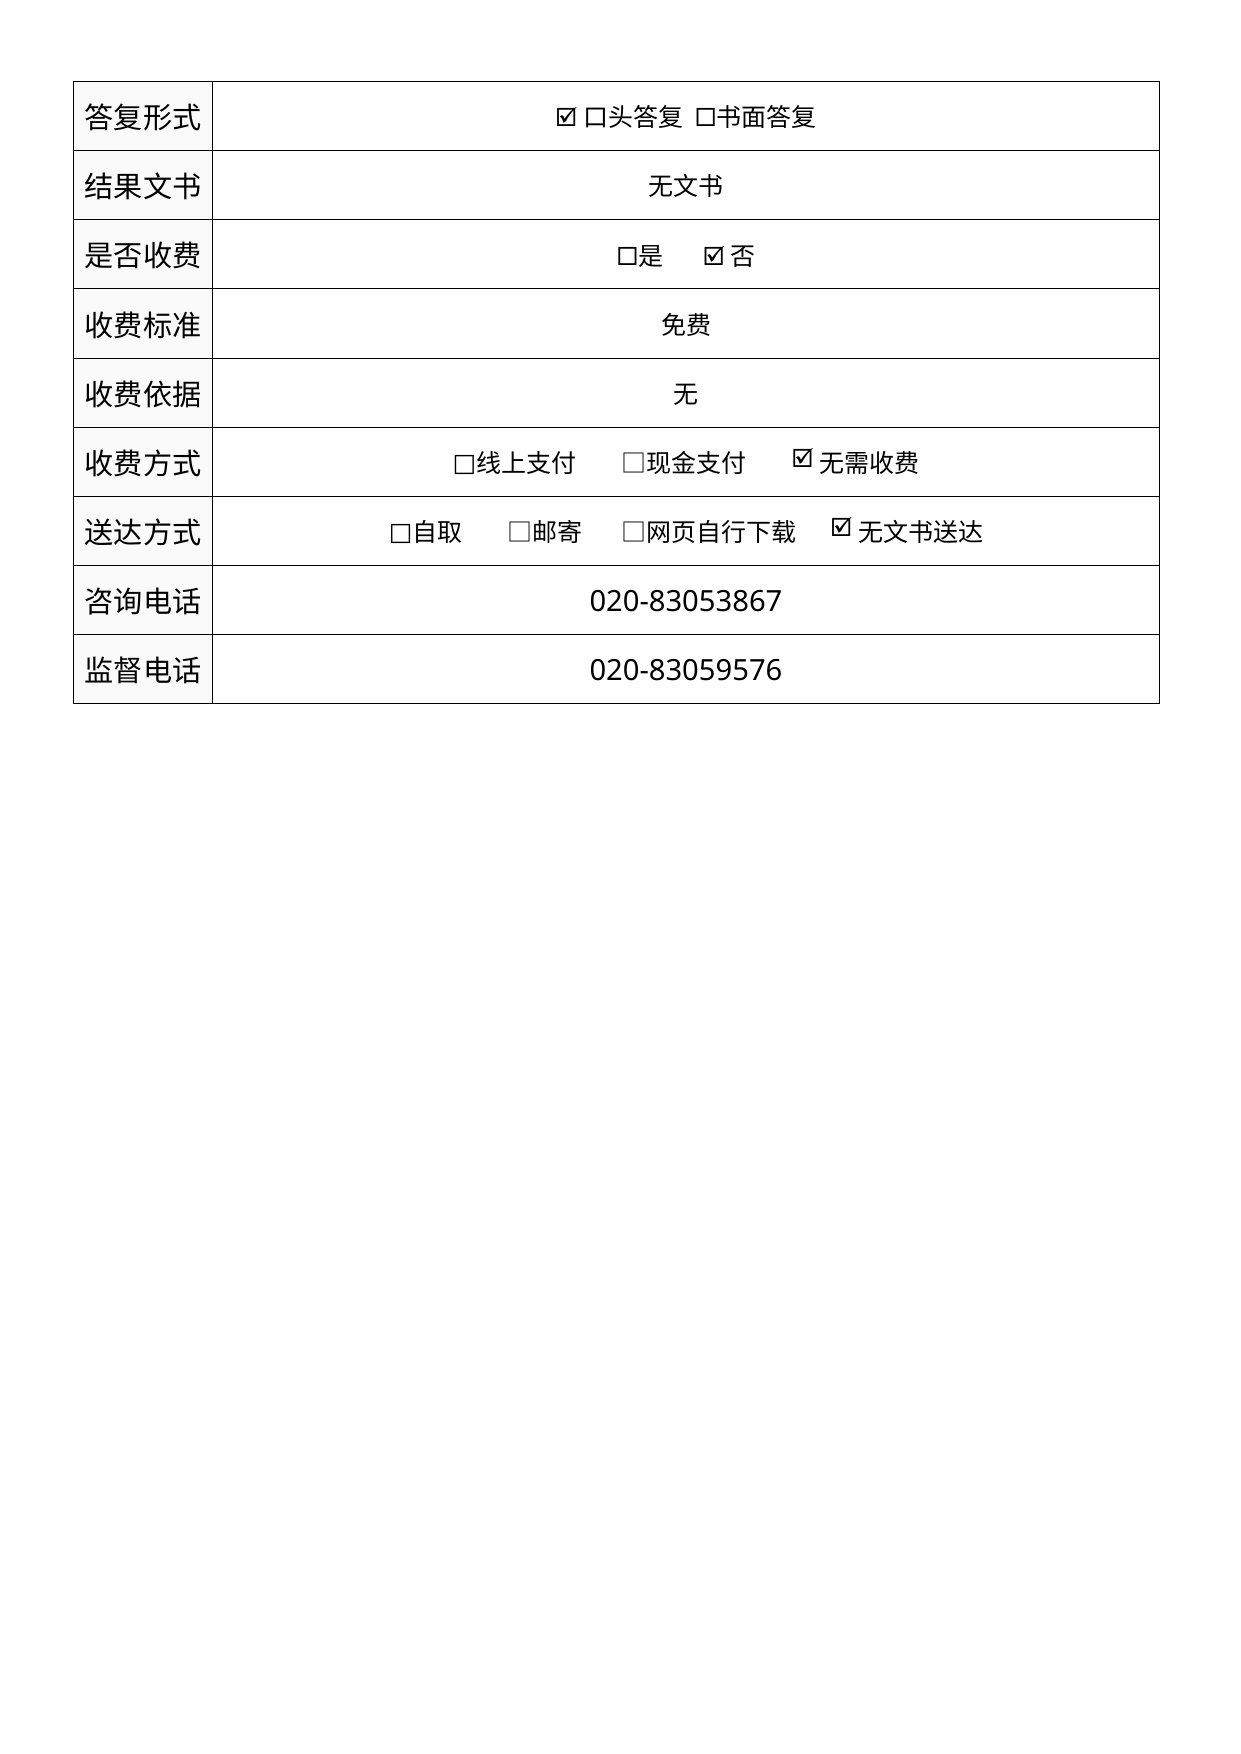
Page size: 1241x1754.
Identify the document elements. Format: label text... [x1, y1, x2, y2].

table_cell 无文书 [213, 151, 1159, 219]
table_cell 答复形式 [74, 82, 212, 150]
table_cell 收费依据 [74, 359, 212, 427]
table_cell 收费标准 [74, 289, 212, 357]
table_cell 020-83059576 [213, 635, 1159, 703]
table_cell 无 [213, 359, 1159, 427]
table_cell □线上支付 □现金支付 无需收费 [213, 428, 1159, 496]
table_cell □自取 □邮寄 □网页自行下载 无文书送达 [213, 497, 1159, 565]
table_cell 监督电话 [74, 635, 212, 703]
table_cell 020-83053867 [213, 566, 1159, 634]
table_cell 收费方式 [74, 428, 212, 496]
table_cell 是 否 [213, 220, 1159, 288]
table_cell 口头答复 书面答复 [213, 82, 1159, 150]
table_cell 免费 [213, 289, 1159, 357]
table_cell 结果文书 [74, 151, 212, 219]
table_cell 咨询电话 [74, 566, 212, 634]
table_cell 是否收费 [74, 220, 212, 288]
table_cell 送达方式 [74, 497, 212, 565]
